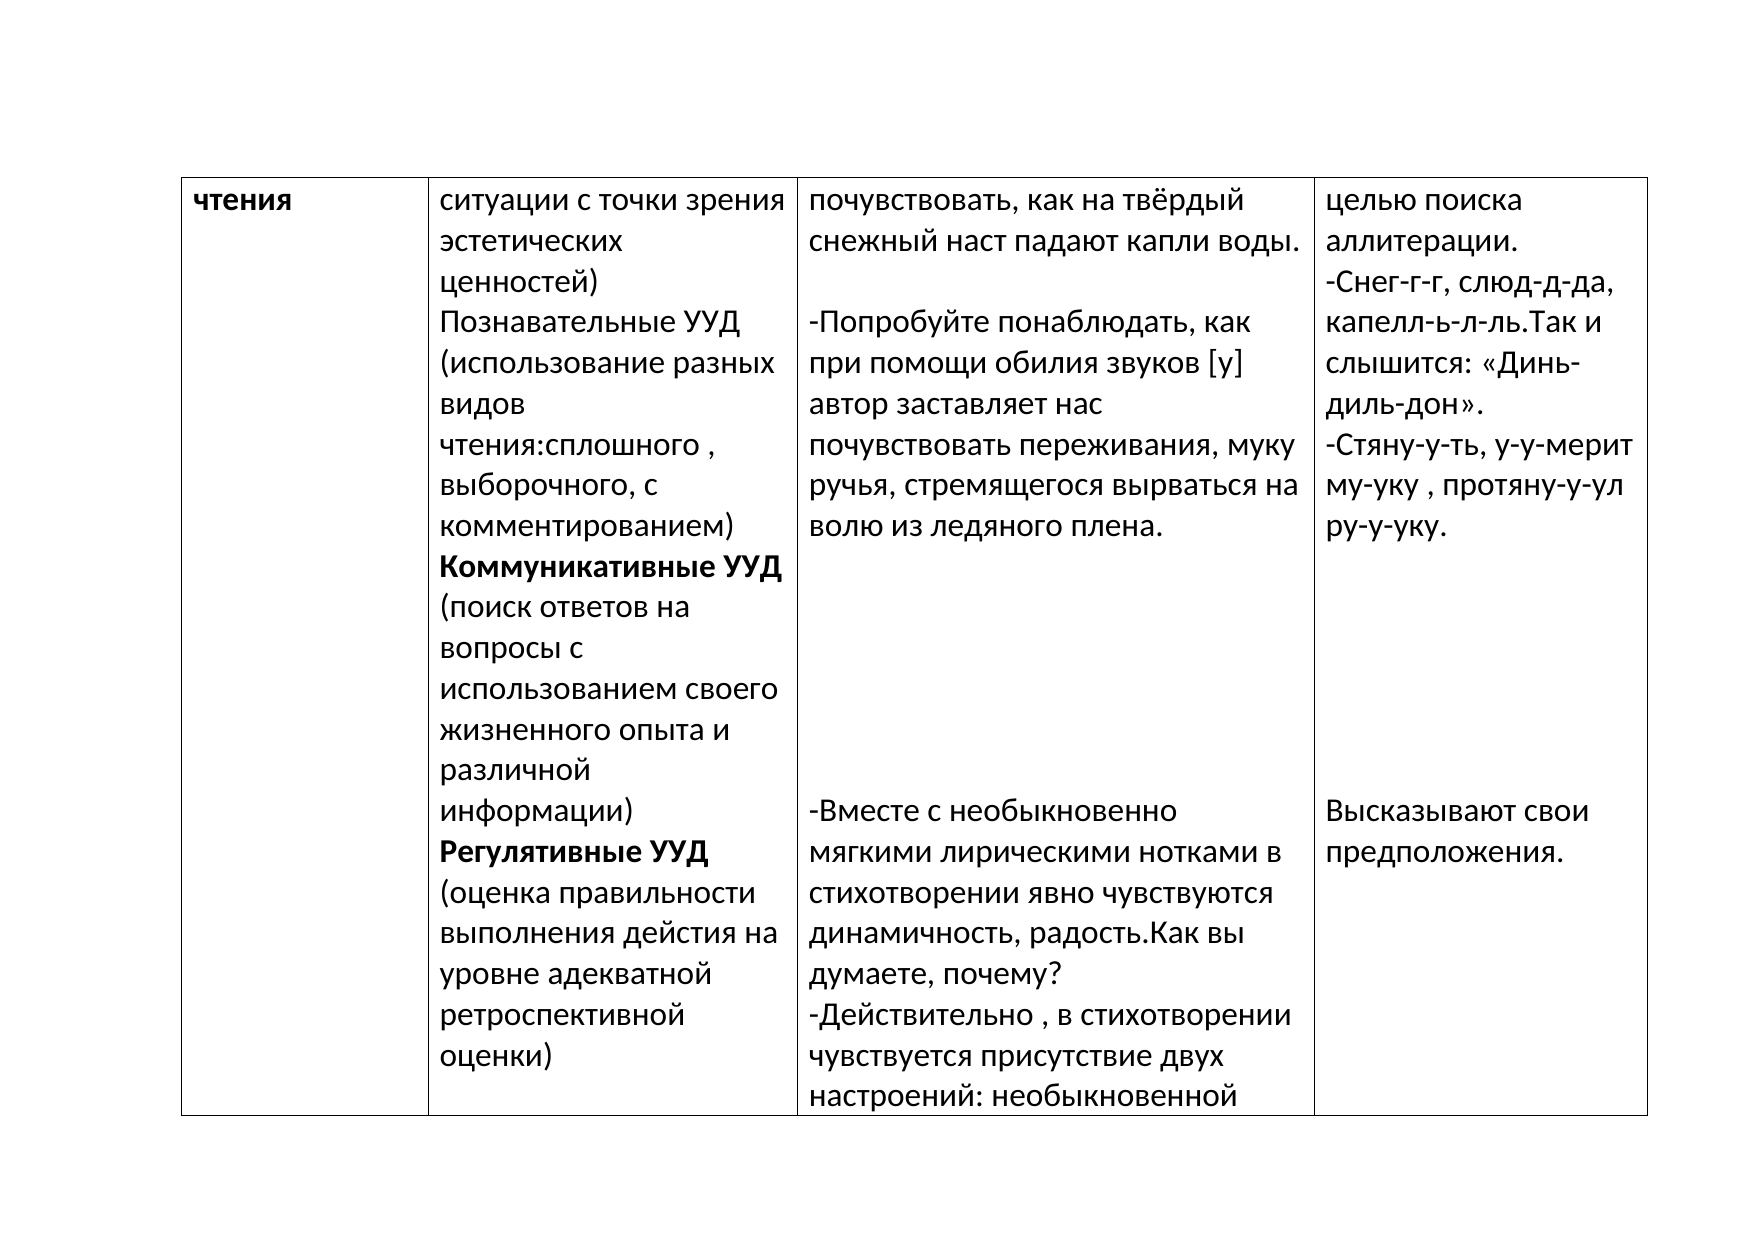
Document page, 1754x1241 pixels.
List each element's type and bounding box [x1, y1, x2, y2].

table_cell [429, 178, 797, 1115]
table_cell [798, 178, 1314, 1115]
table_cell [1315, 178, 1647, 1115]
table_cell [182, 178, 428, 1115]
